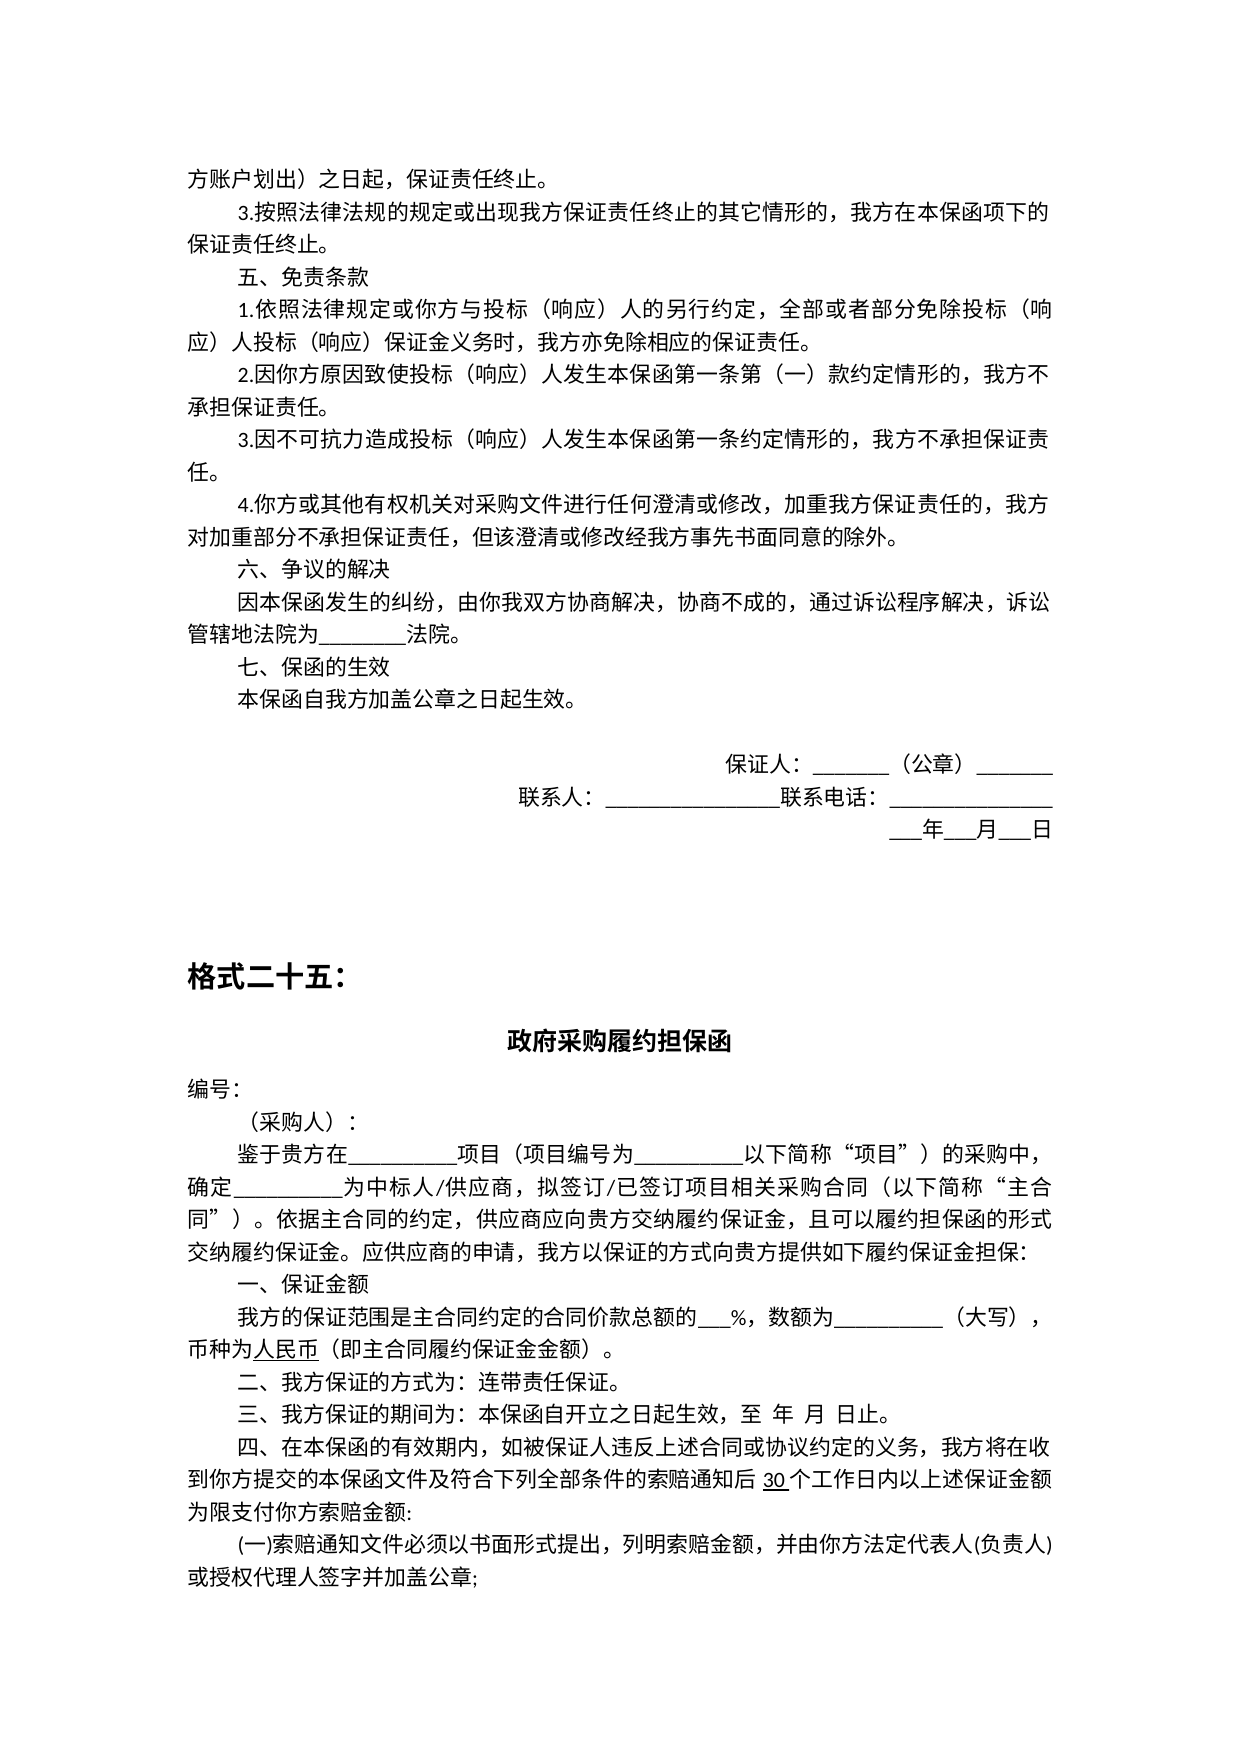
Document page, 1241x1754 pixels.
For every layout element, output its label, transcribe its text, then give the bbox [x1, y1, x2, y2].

text 编号： [187, 1072, 1053, 1104]
text 政府采购履约担保函 [187, 1007, 1053, 1072]
text 3.因不可抗力造成投标（响应）人发生本保函第一条约定情形的，我方不承担保证责任。 [187, 422, 1053, 487]
text 2.因你方原因致使投标（响应）人发生本保函第一条第（一）款约定情形的，我方不承担保证责任。 [187, 357, 1053, 422]
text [187, 162, 1053, 194]
text 格式二十五： [187, 942, 1053, 1007]
text 六、争议的解决 [187, 552, 1053, 584]
text 我方的保证范围是主合同约定的合同价款总额的___%，数额为__________（大写），币种为人民币（即主合同履约保证金金额）。 [187, 1299, 1053, 1364]
text 五、免责条款 [187, 259, 1053, 292]
text （采购人）： [187, 1104, 1053, 1137]
text ___年___月___日 [187, 812, 1053, 844]
text (一)索赔通知文件必须以书面形式提出，列明索赔金额，并由你方法定代表人(负责人)或授权代理人签字并加盖公章; [187, 1527, 1053, 1592]
text 3.按照法律法规的规定或出现我方保证责任终止的其它情形的，我方在本保函项下的保证责任终止。 [187, 194, 1053, 259]
text 保证人：_______（公章）_______ [187, 747, 1053, 779]
text 4.你方或其他有权机关对采购文件进行任何澄清或修改，加重我方保证责任的，我方对加重部分不承担保证责任，但该澄清或修改经我方事先书面同意的除外。 [187, 487, 1053, 552]
text 二、我方保证的方式为：连带责任保证。 [187, 1364, 1053, 1397]
text 联系人：________________联系电话：_______________ [187, 779, 1053, 812]
text 鉴于贵方在__________项目（项目编号为__________以下简称“项目”）的采购中，确定__________为中标人/供应商，拟签订/已签订项目相关采购合同（以下简称“主合同”）。依据主合同的约定，供应商应向贵方交纳履约保证金，且可以履约担保函的形式交纳履约保证金。应供应商的申请，我方以保证的方式向贵方提供如下履约保证金担保： [187, 1137, 1053, 1267]
text 1.依照法律规定或你方与投标（响应）人的另行约定，全部或者部分免除投标（响应）人投标（响应）保证金义务时，我方亦免除相应的保证责任。 [187, 292, 1053, 357]
text 本保函自我方加盖公章之日起生效。 [187, 682, 1053, 714]
text 一、保证金额 [187, 1267, 1053, 1299]
text 因本保函发生的纠纷，由你我双方协商解决，协商不成的，通过诉讼程序解决，诉讼管辖地法院为________法院。 [187, 584, 1053, 649]
text 三、我方保证的期间为：本保函自开立之日起生效，至 年 月 日止。 [187, 1397, 1053, 1429]
text 七、保函的生效 [187, 649, 1053, 682]
text 四、在本保函的有效期内，如被保证人违反上述合同或协议约定的义务，我方将在收到你方提交的本保函文件及符合下列全部条件的索赔通知后30个工作日内以上述保证金额为限支付你方索赔金额: [187, 1429, 1053, 1527]
